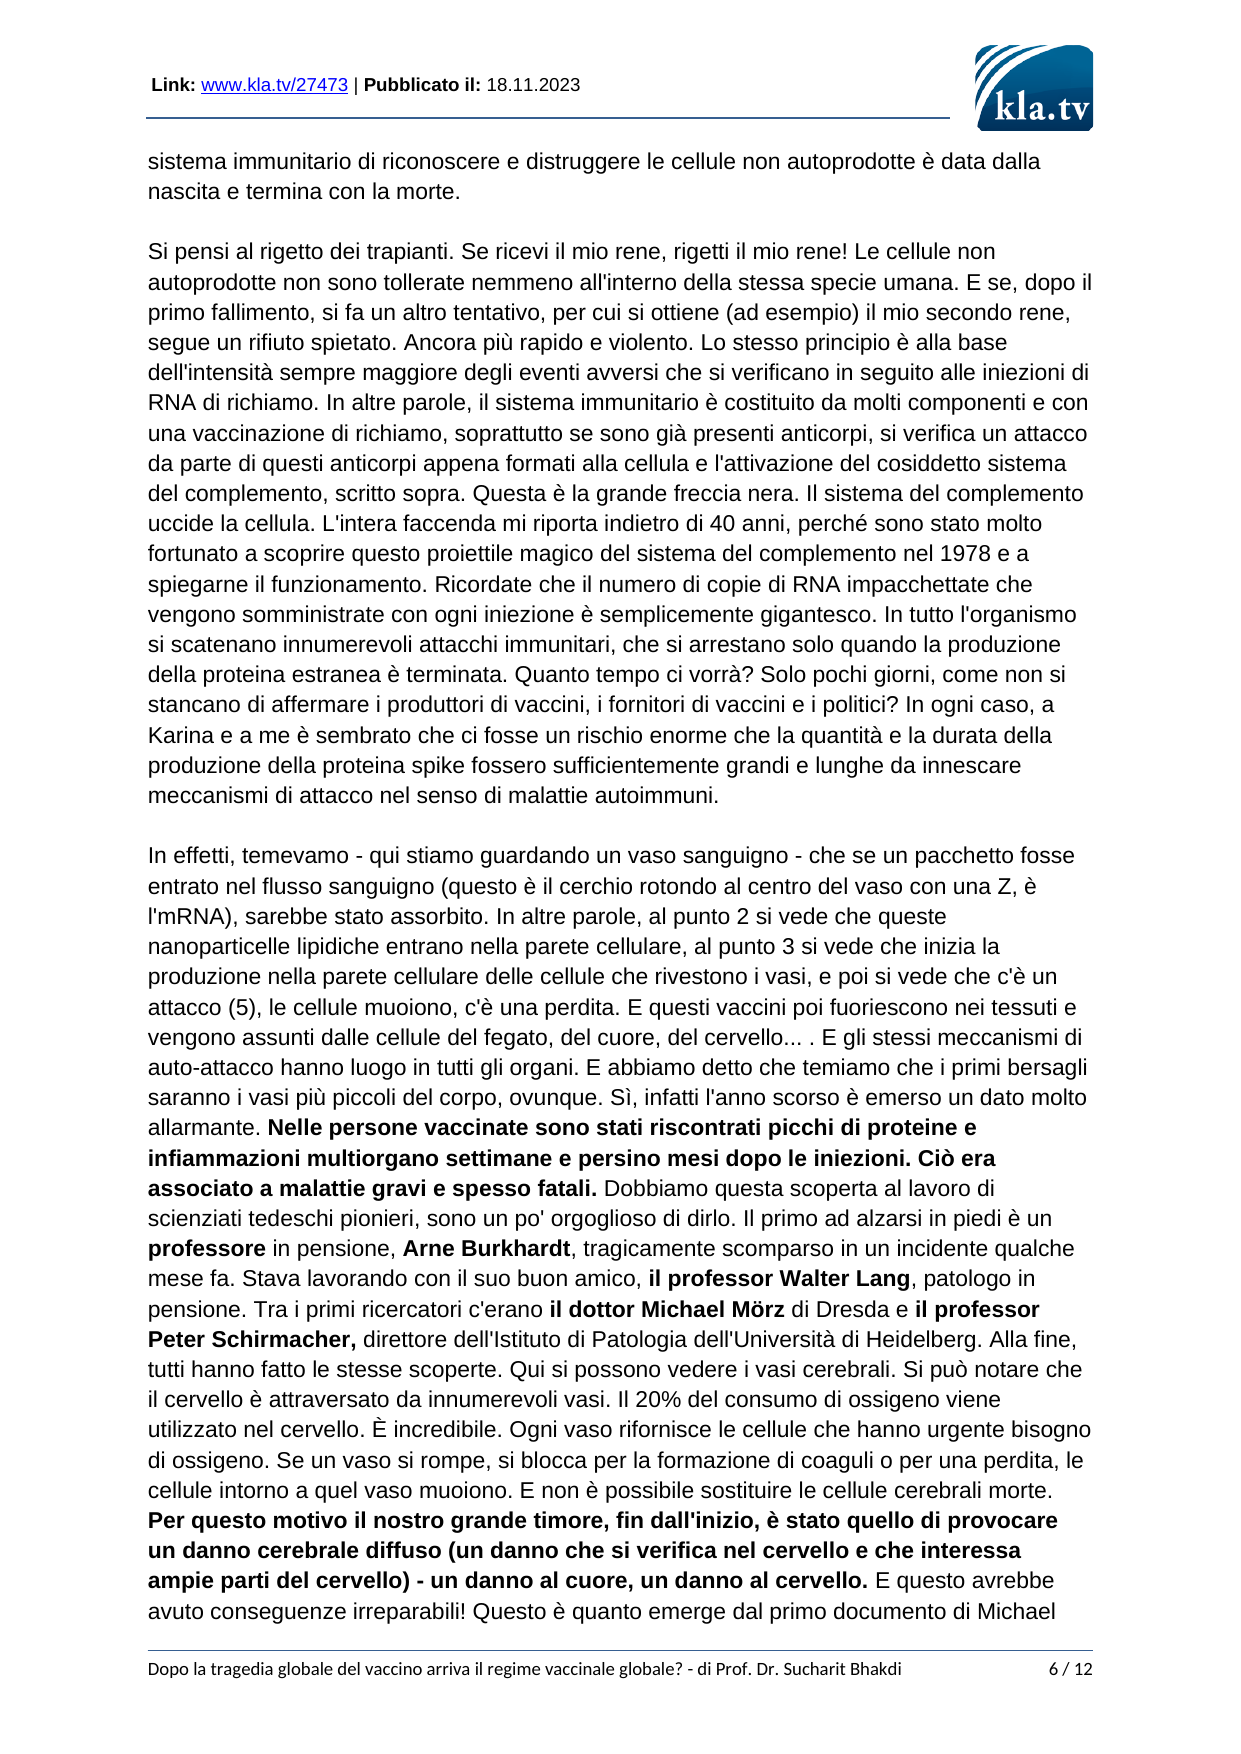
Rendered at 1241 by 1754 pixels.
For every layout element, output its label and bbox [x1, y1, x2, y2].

text [148, 148, 1093, 1624]
